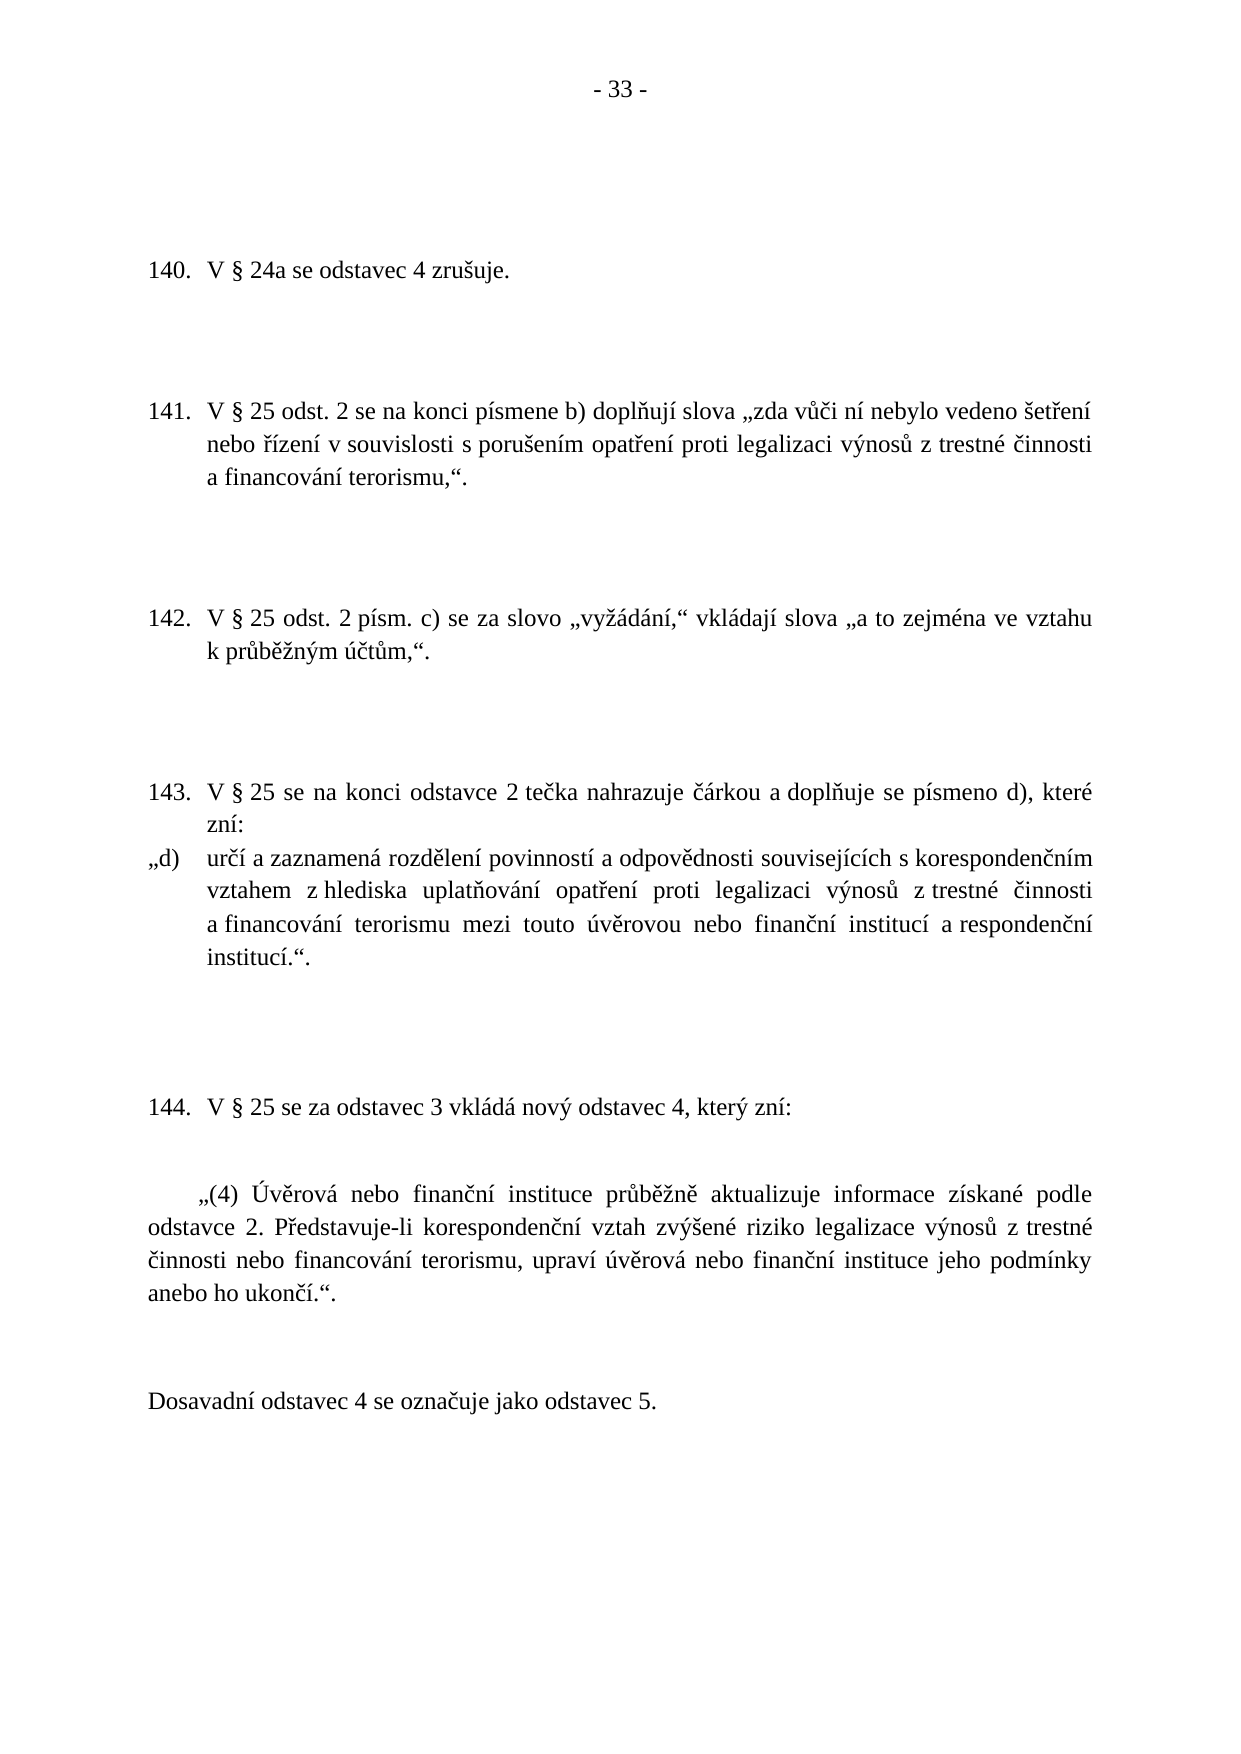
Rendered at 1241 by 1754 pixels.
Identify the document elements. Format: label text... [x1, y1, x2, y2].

list V § 25 se na konci odstavce 2 tečka nahrazuje čárkou a doplňuje se písmeno d), které zní: [148, 777, 1093, 838]
list V § 25 se za odstavec 3 vkládá nový odstavec 4, který zní: [148, 1092, 1093, 1121]
text Dosavadní odstavec 4 se označuje jako odstavec 5. [148, 1386, 1093, 1415]
text „d) určí a zaznamená rozdělení povinností a odpovědnosti souvisejících s korespondenčním vztahem z hlediska uplatňování opatření proti legalizaci výnosů z trestné činnosti a financování terorismu mezi touto úvěrovou nebo finanční institucí a respondenční institucí.“. [148, 843, 1093, 970]
text „(4) Úvěrová nebo finanční instituce průběžně aktualizuje informace získané podle odstavce 2. Představuje-li korespondenční vztah zvýšené riziko legalizace výnosů z trestné činnosti nebo financování terorismu, upraví úvěrová nebo finanční instituce jeho podmínky anebo ho ukončí.“. [148, 1179, 1093, 1307]
list V § 24a se odstavec 4 zrušuje. [148, 255, 1093, 284]
list V § 25 odst. 2 písm. c) se za slovo „vyžádání,“ vkládají slova „a to zejména ve vztahu k průběžným účtům,“. [148, 603, 1093, 664]
list V § 25 odst. 2 se na konci písmene b) doplňují slova „zda vůči ní nebylo vedeno šetření nebo řízení v souvislosti s porušením opatření proti legalizaci výnosů z trestné činnosti a financování terorismu,“. [148, 396, 1093, 491]
